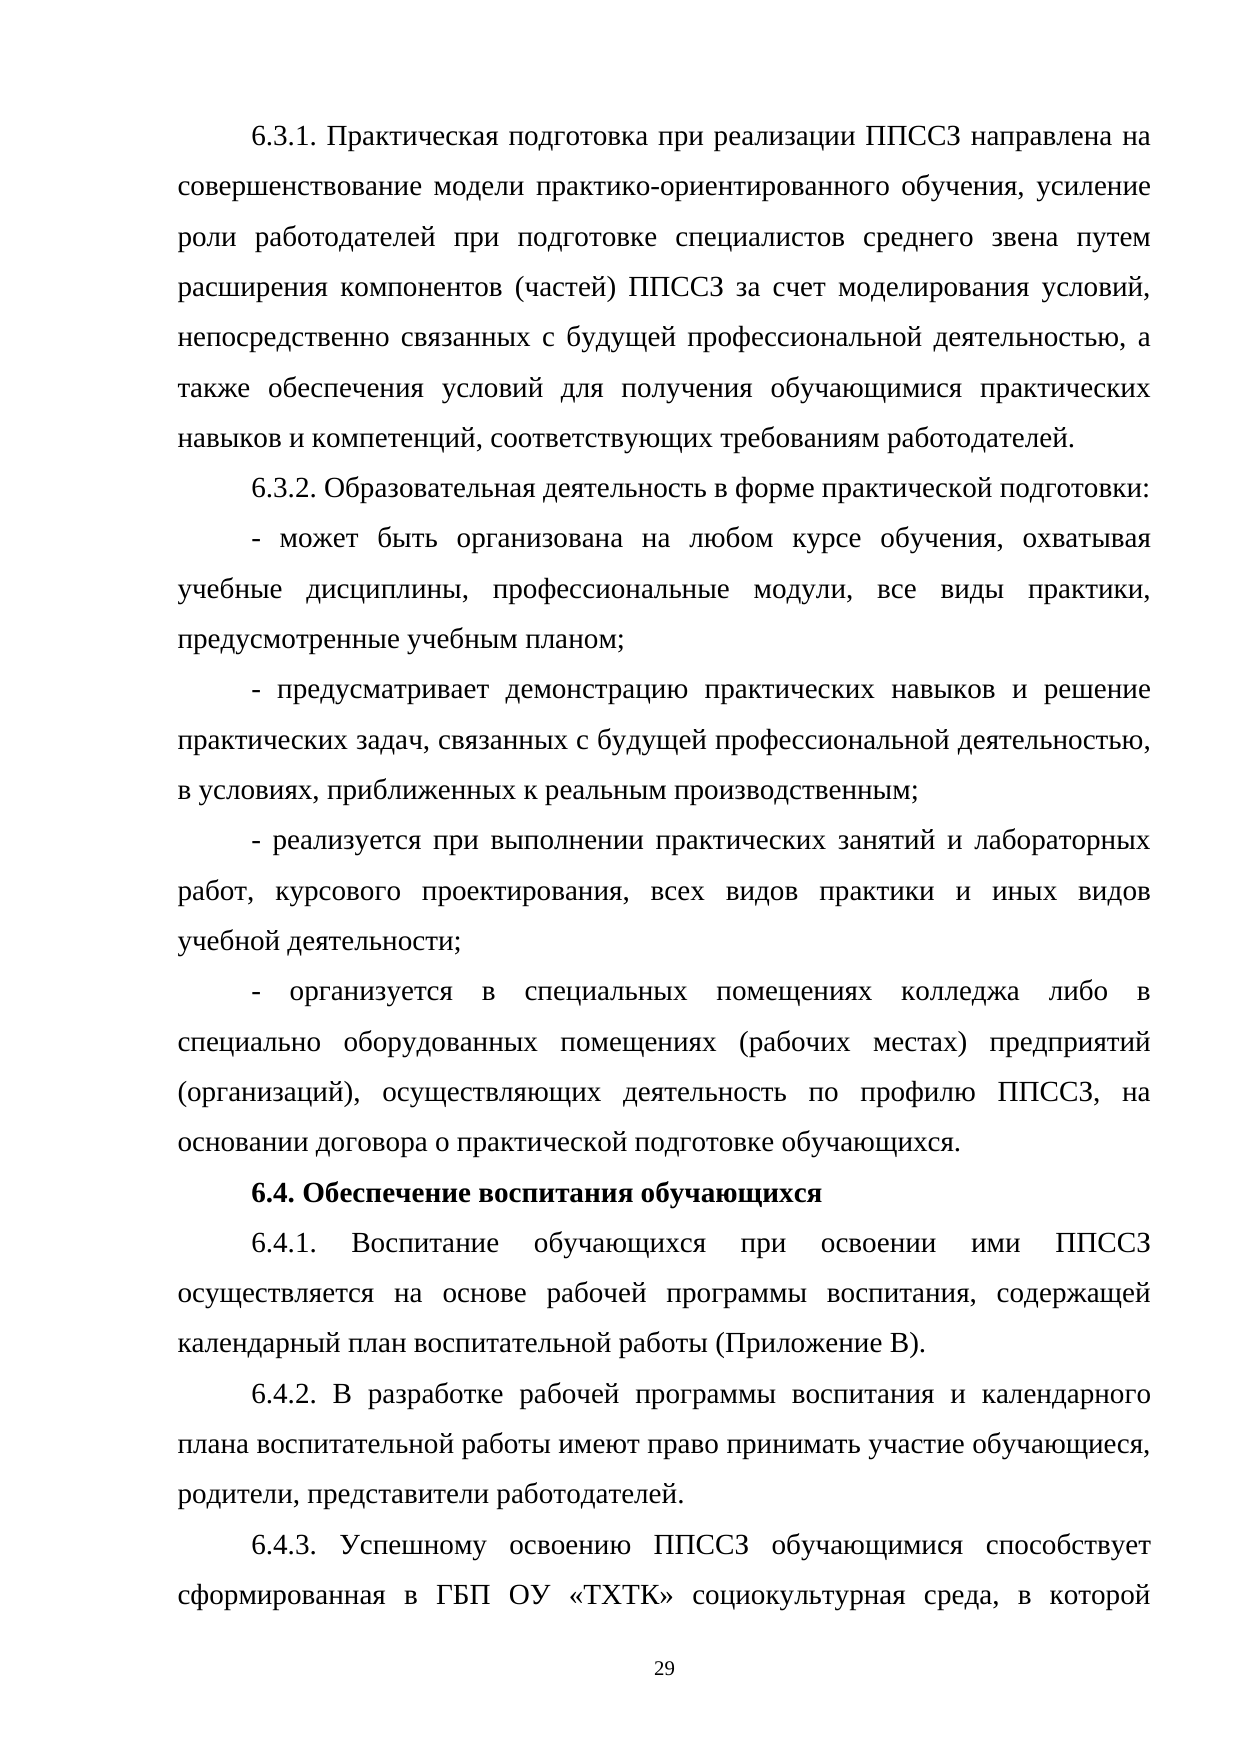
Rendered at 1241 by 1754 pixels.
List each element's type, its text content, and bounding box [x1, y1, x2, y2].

text 6.3.1. Практическая подготовка при реализации ППССЗ направлена на совершенствование модели практико-ориентированного обучения, усиление роли работодателей при подготовке специалистов среднего звена путем расширения компонентов (частей) ППССЗ за счет моделирования условий, непосредственно связанных с будущей профессиональной деятельностью, а также обеспечения условий для получения обучающимися практических навыков и компетенций, соответствующих требованиям работодателей. [177, 118, 1152, 453]
text - организуется в специальных помещениях колледжа либо в специально оборудованных помещениях (рабочих местах) предприятий (организаций), осуществляющих деятельность по профилю ППССЗ, на основании договора о практической подготовке обучающихся. [177, 973, 1152, 1158]
text 6.4.2. В разработке рабочей программы воспитания и календарного плана воспитательной работы имеют право принимать участие обучающиеся, родители, представители работодателей. [177, 1376, 1152, 1510]
text - реализуется при выполнении практических занятий и лабораторных работ, курсового проектирования, всех видов практики и иных видов учебной деятельности; [177, 822, 1152, 957]
text - может быть организована на любом курсе обучения, охватывая учебные дисциплины, профессиональные модули, все виды практики, предусмотренные учебным планом; [177, 521, 1152, 655]
text 6.4.1. Воспитание обучающихся при освоении ими ППССЗ осуществляется на основе рабочей программы воспитания, содержащей календарный план воспитательной работы (Приложение В). [177, 1225, 1152, 1359]
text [177, 1527, 1152, 1611]
text 6.3.2. Образовательная деятельность в форме практической подготовки: [177, 470, 1152, 504]
text - предусматривает демонстрацию практических навыков и решение практических задач, связанных с будущей профессиональной деятельностью, в условиях, приближенных к реальным производственным; [177, 672, 1152, 806]
text 6.4. Обеспечение воспитания обучающихся [177, 1175, 1152, 1208]
